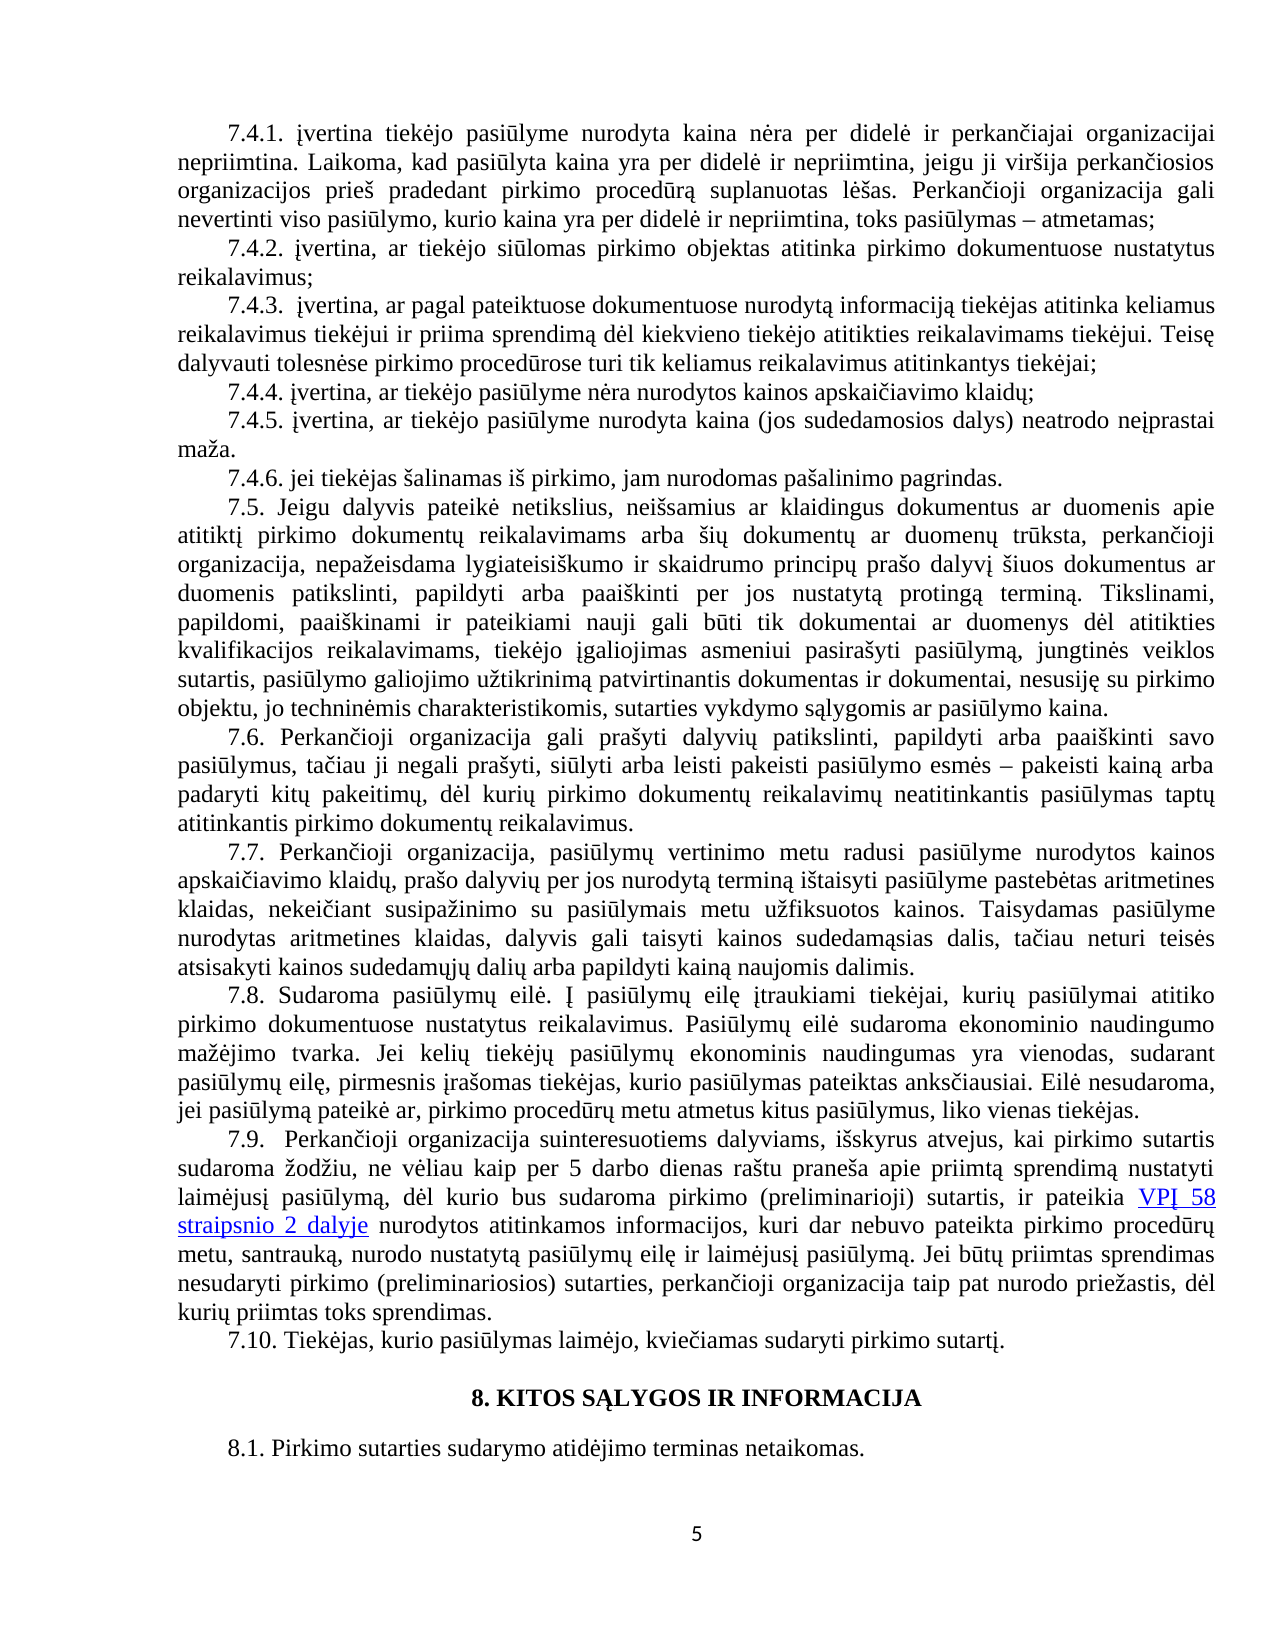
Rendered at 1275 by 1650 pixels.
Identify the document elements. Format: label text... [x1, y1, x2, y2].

text 8. KITOS SĄLYGOS IR INFORMACIJA [177, 1383, 1216, 1412]
text 7.8. Sudaroma pasiūlymų eilė. Į pasiūlymų eilę įtraukiami tiekėjai, kurių pasiūlymai atitiko pirkimo dokumentuose nustatytus reikalavimus. Pasiūlymų eilė sudaroma ekonominio naudingumo mažėjimo tvarka. Jei kelių tiekėjų pasiūlymų ekonominis naudingumas yra vienodas, sudarant pasiūlymų eilę, pirmesnis įrašomas tiekėjas, kurio pasiūlymas pateiktas anksčiausiai. Eilė nesudaroma, jei pasiūlymą pateikė ar, pirkimo procedūrų metu atmetus kitus pasiūlymus, liko vienas tiekėjas. [177, 981, 1216, 1124]
text 7.4.2. įvertina, ar tiekėjo siūlomas pirkimo objektas atitinka pirkimo dokumentuose nustatytus reikalavimus; [177, 233, 1216, 291]
text 7.4.5. įvertina, ar tiekėjo pasiūlyme nurodyta kaina (jos sudedamosios dalys) neatrodo neįprastai maža. [177, 406, 1216, 463]
text 7.4.1. įvertina tiekėjo pasiūlyme nurodyta kaina nėra per didelė ir perkančiajai organizacijai nepriimtina. Laikoma, kad pasiūlyta kaina yra per didelė ir nepriimtina, jeigu ji viršija perkančiosios organizacijos prieš pradedant pirkimo procedūrą suplanuotas lėšas. Perkančioji organizacija gali nevertinti viso pasiūlymo, kurio kaina yra per didelė ir nepriimtina, toks pasiūlymas – atmetamas; [177, 118, 1216, 233]
text 7.10. Tiekėjas, kurio pasiūlymas laimėjo, kviečiamas sudaryti pirkimo sutartį. [177, 1326, 1216, 1354]
text 7.5. Jeigu dalyvis pateikė netikslius, neišsamius ar klaidingus dokumentus ar duomenis apie atitiktį pirkimo dokumentų reikalavimams arba šių dokumentų ar duomenų trūksta, perkančioji organizacija, nepažeisdama lygiateisiškumo ir skaidrumo principų prašo dalyvį šiuos dokumentus ar duomenis patikslinti, papildyti arba paaiškinti per jos nustatytą protingą terminą. Tikslinami, papildomi, paaiškinami ir pateikiami nauji gali būti tik dokumentai ar duomenys dėl atitikties kvalifikacijos reikalavimams, tiekėjo įgaliojimas asmeniui pasirašyti pasiūlymą, jungtinės veiklos sutartis, pasiūlymo galiojimo užtikrinimą patvirtinantis dokumentas ir dokumentai, nesusiję su pirkimo objektu, jo techninėmis charakteristikomis, sutarties vykdymo sąlygomis ar pasiūlymo kaina. [177, 492, 1216, 722]
text 7.9. Perkančioji organizacija suinteresuotiems dalyviams, išskyrus atvejus, kai pirkimo sutartis sudaroma žodžiu, ne vėliau kaip per 5 darbo dienas raštu praneša apie priimtą sprendimą nustatyti laimėjusį pasiūlymą, dėl kurio bus sudaroma pirkimo (preliminarioji) sutartis, ir pateikia VPĮ 58 straipsnio 2 dalyje nurodytos atitinkamos informacijos, kuri dar nebuvo pateikta pirkimo procedūrų metu, santrauką, nurodo nustatytą pasiūlymų eilę ir laimėjusį pasiūlymą. Jei būtų priimtas sprendimas nesudaryti pirkimo (preliminariosios) sutarties, perkančioji organizacija taip pat nurodo priežastis, dėl kurių priimtas toks sprendimas. [177, 1124, 1216, 1326]
text 7.6. Perkančioji organizacija gali prašyti dalyvių patikslinti, papildyti arba paaiškinti savo pasiūlymus, tačiau ji negali prašyti, siūlyti arba leisti pakeisti pasiūlymo esmės – pakeisti kainą arba padaryti kitų pakeitimų, dėl kurių pirkimo dokumentų reikalavimų neatitinkantis pasiūlymas taptų atitinkantis pirkimo dokumentų reikalavimus. [177, 722, 1216, 837]
text 8.1. Pirkimo sutarties sudarymo atidėjimo terminas netaikomas. [177, 1433, 1216, 1462]
text 7.4.3. įvertina, ar pagal pateiktuose dokumentuose nurodytą informaciją tiekėjas atitinka keliamus reikalavimus tiekėjui ir priima sprendimą dėl kiekvieno tiekėjo atitikties reikalavimams tiekėjui. Teisę dalyvauti tolesnėse pirkimo procedūrose turi tik keliamus reikalavimus atitinkantys tiekėjai; [177, 291, 1216, 377]
text 7.7. Perkančioji organizacija, pasiūlymų vertinimo metu radusi pasiūlyme nurodytos kainos apskaičiavimo klaidų, prašo dalyvių per jos nurodytą terminą ištaisyti pasiūlyme pastebėtas aritmetines klaidas, nekeičiant susipažinimo su pasiūlymais metu užfiksuotos kainos. Taisydamas pasiūlyme nurodytas aritmetines klaidas, dalyvis gali taisyti kainos sudedamąsias dalis, tačiau neturi teisės atsisakyti kainos sudedamųjų dalių arba papildyti kainą naujomis dalimis. [177, 837, 1216, 981]
text 7.4.4. įvertina, ar tiekėjo pasiūlyme nėra nurodytos kainos apskaičiavimo klaidų; [177, 377, 1216, 406]
text 7.4.6. jei tiekėjas šalinamas iš pirkimo, jam nurodomas pašalinimo pagrindas. [177, 463, 1216, 492]
